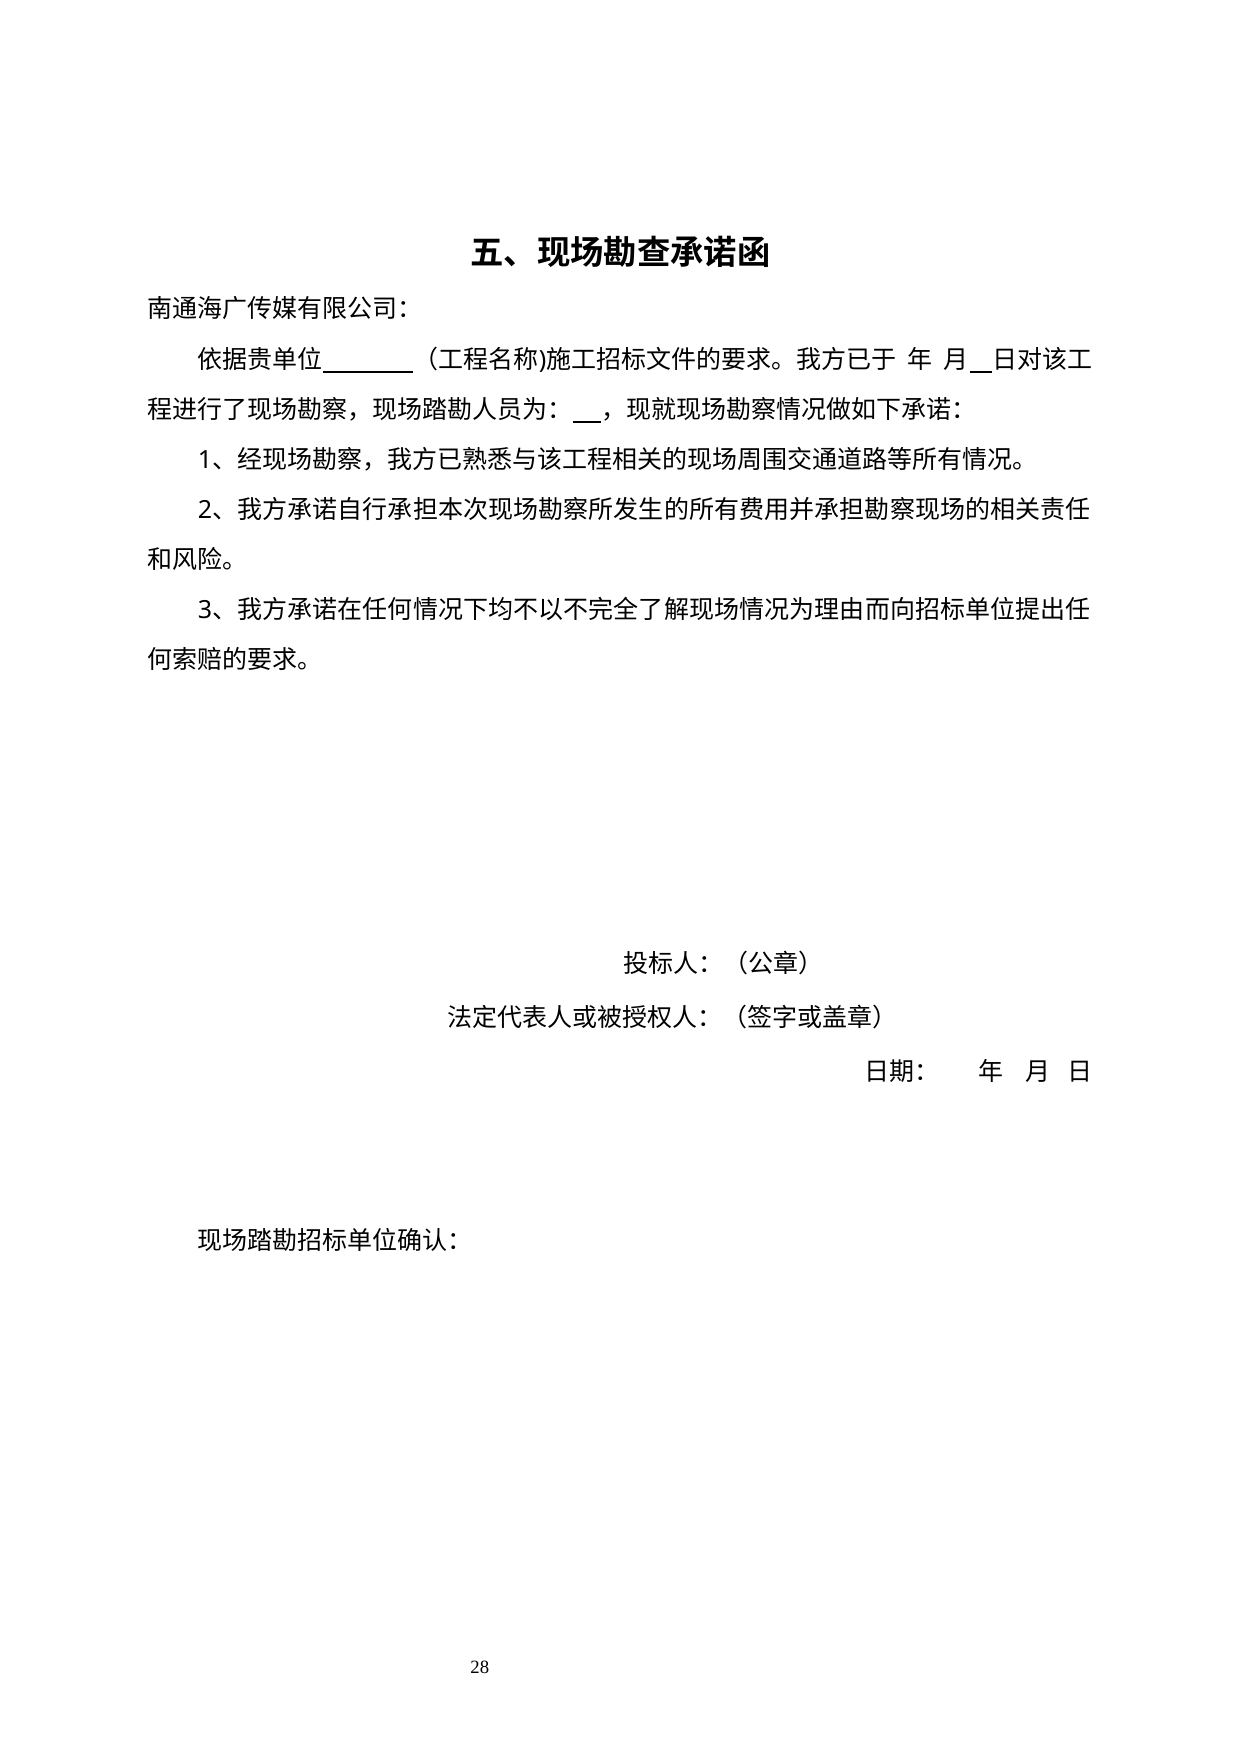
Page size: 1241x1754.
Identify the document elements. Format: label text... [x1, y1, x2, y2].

text 投标人：（公章） [148, 929, 1092, 983]
text 日期： 年 月 日 [148, 1037, 1092, 1091]
text 南通海广传媒有限公司： [148, 274, 1092, 329]
text 法定代表人或被授权人：（签字或盖章） [148, 983, 1092, 1037]
text 2、我方承诺自行承担本次现场勘察所发生的所有费用并承担勘察现场的相关责任和风险。 [148, 479, 1092, 579]
text 1、经现场勘察，我方已熟悉与该工程相关的现场周围交通道路等所有情况。 [148, 429, 1092, 479]
text 五、现场勘查承诺函 [148, 224, 1092, 274]
text 现场踏勘招标单位确认： [148, 1209, 1092, 1259]
text 依据贵单位 （工程名称)施工招标文件的要求。我方已于 年 月 日对该工程进行了现场勘察，现场踏勘人员为： ，现就现场勘察情况做如下承诺： [148, 329, 1092, 429]
text 3、我方承诺在任何情况下均不以不完全了解现场情况为理由而向招标单位提出任何索赔的要求。 [148, 579, 1092, 679]
